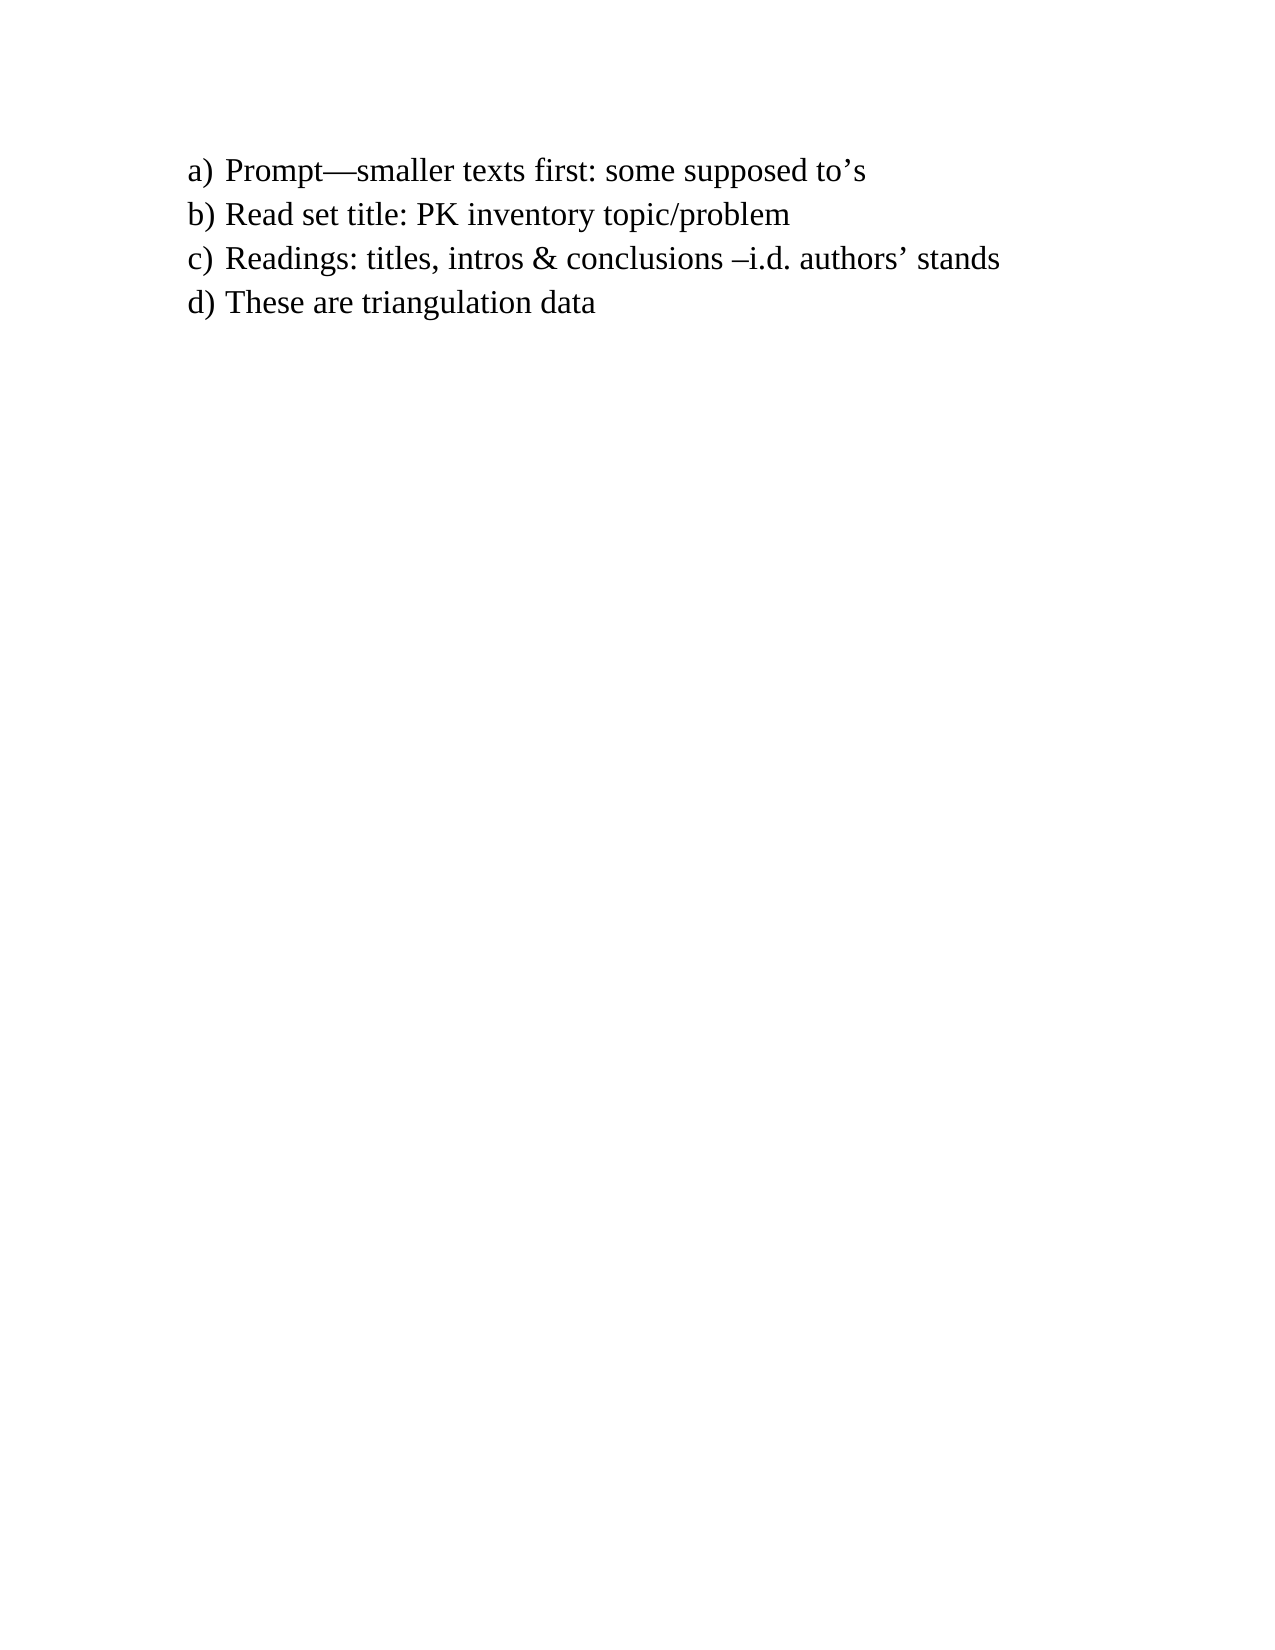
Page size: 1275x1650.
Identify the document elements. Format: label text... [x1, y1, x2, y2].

list Prompt—smaller texts first: some supposed to’s [187, 150, 1125, 188]
list Readings: titles, intros & conclusions –i.d. authors’ stands [187, 238, 1125, 276]
list These are triangulation data [187, 282, 1125, 321]
list Read set title: PK inventory topic/problem [187, 194, 1125, 232]
